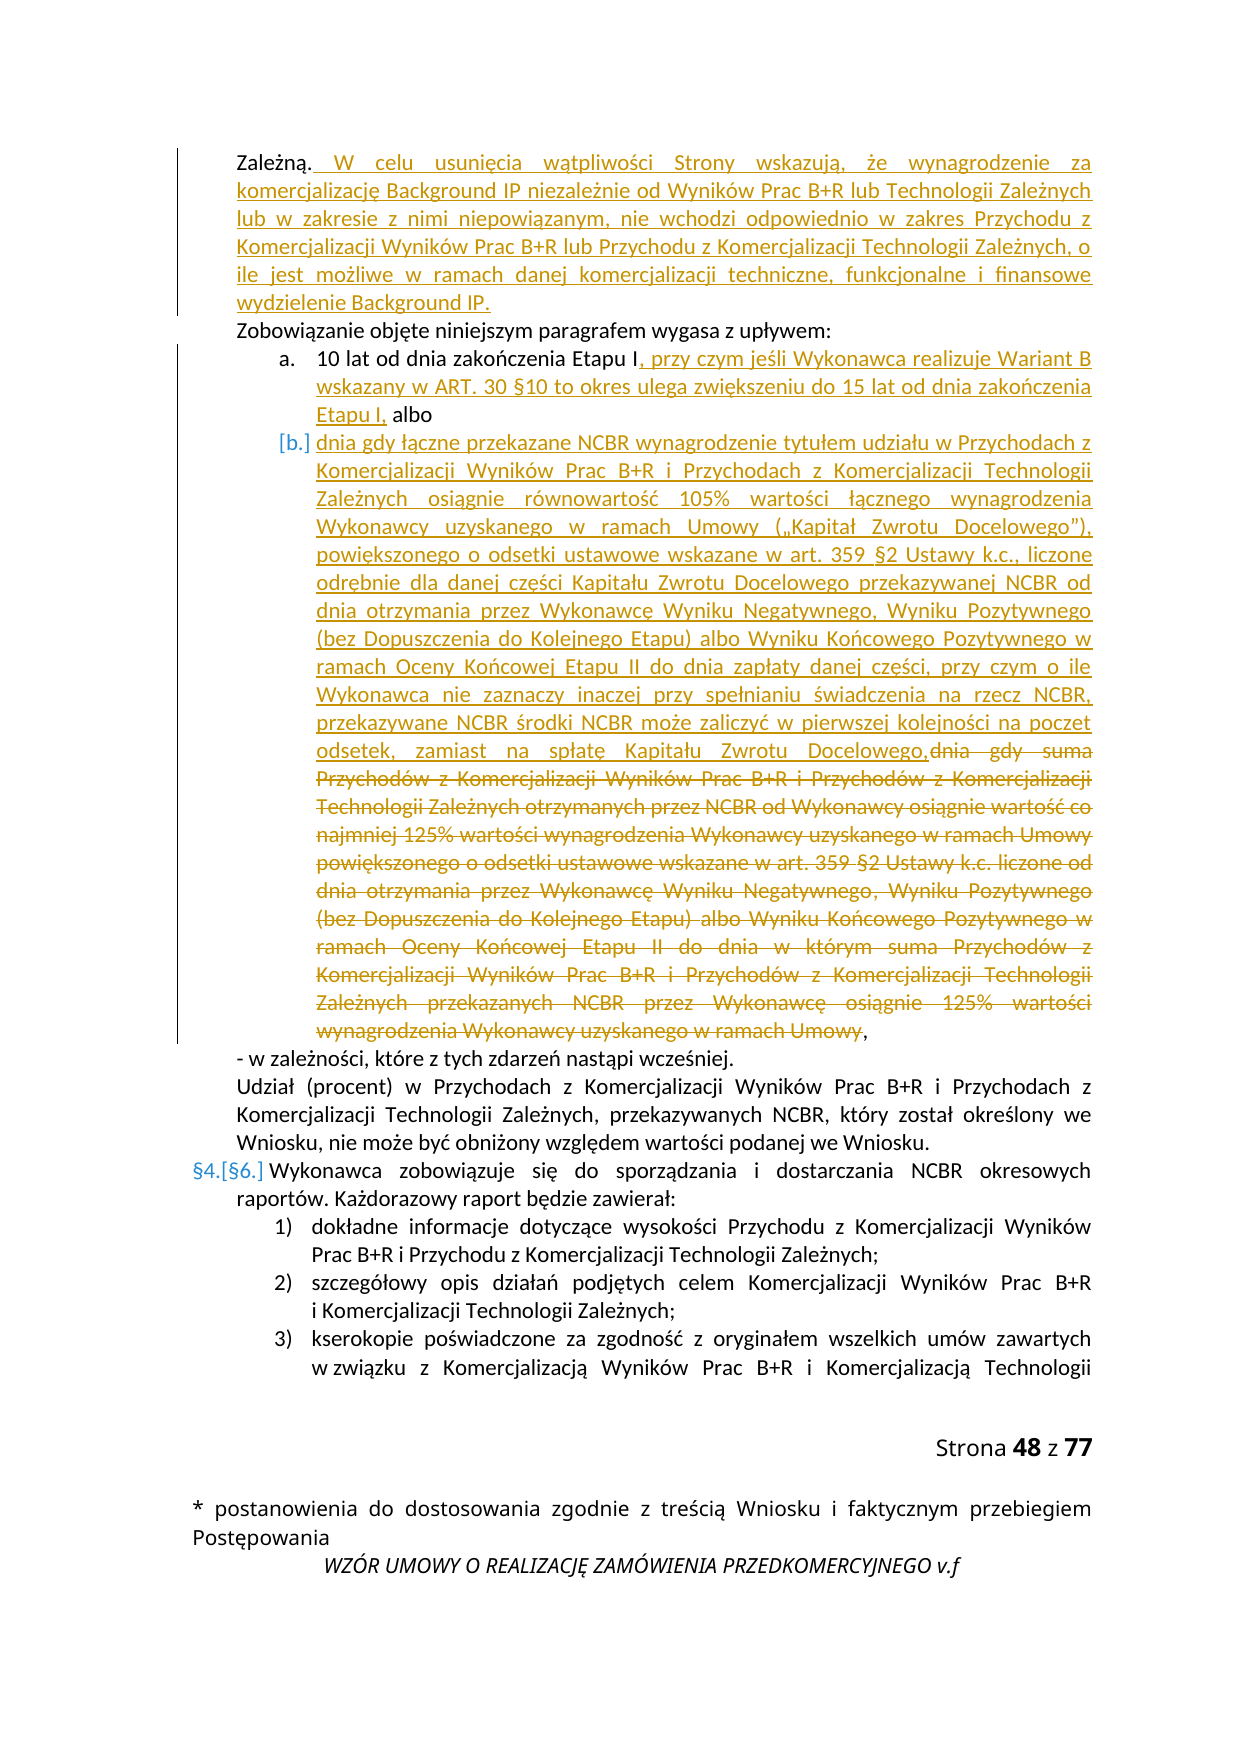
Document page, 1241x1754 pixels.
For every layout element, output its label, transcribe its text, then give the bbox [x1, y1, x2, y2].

list szczegółowy opis działań podjętych celem Komercjalizacji Wyników Prac B+R i Komercjalizacji Technologii Zależnych; [274, 1268, 1093, 1324]
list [236, 148, 1093, 200]
text Udział (procent) w Przychodach z Komercjalizacji Wyników Prac B+R i Przychodach z Komercjalizacji Technologii Zależnych, przekazywanych NCBR, który został określony we Wniosku, nie może być obniżony względem wartości podanej we Wniosku. [236, 1072, 1093, 1156]
list Zobowiązanie objęte niniejszym paragrafem wygasa z upływem: [236, 316, 1093, 344]
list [274, 1324, 1093, 1381]
list 10 lat od dnia zakończenia Etapu I albo [279, 344, 1093, 428]
list Wykonawca zobowiązuje się do sporządzania i dostarczania NCBR okresowych raportów. Każdorazowy raport będzie zawierał: [192, 1156, 1093, 1212]
list , [279, 428, 1093, 1044]
list dokładne informacje dotyczące wysokości Przychodu z Komercjalizacji Wyników Prac B+R i Przychodu z Komercjalizacji Technologii Zależnych; [274, 1212, 1093, 1268]
list - w zależności, które z tych zdarzeń nastąpi wcześniej. [236, 1044, 1093, 1072]
